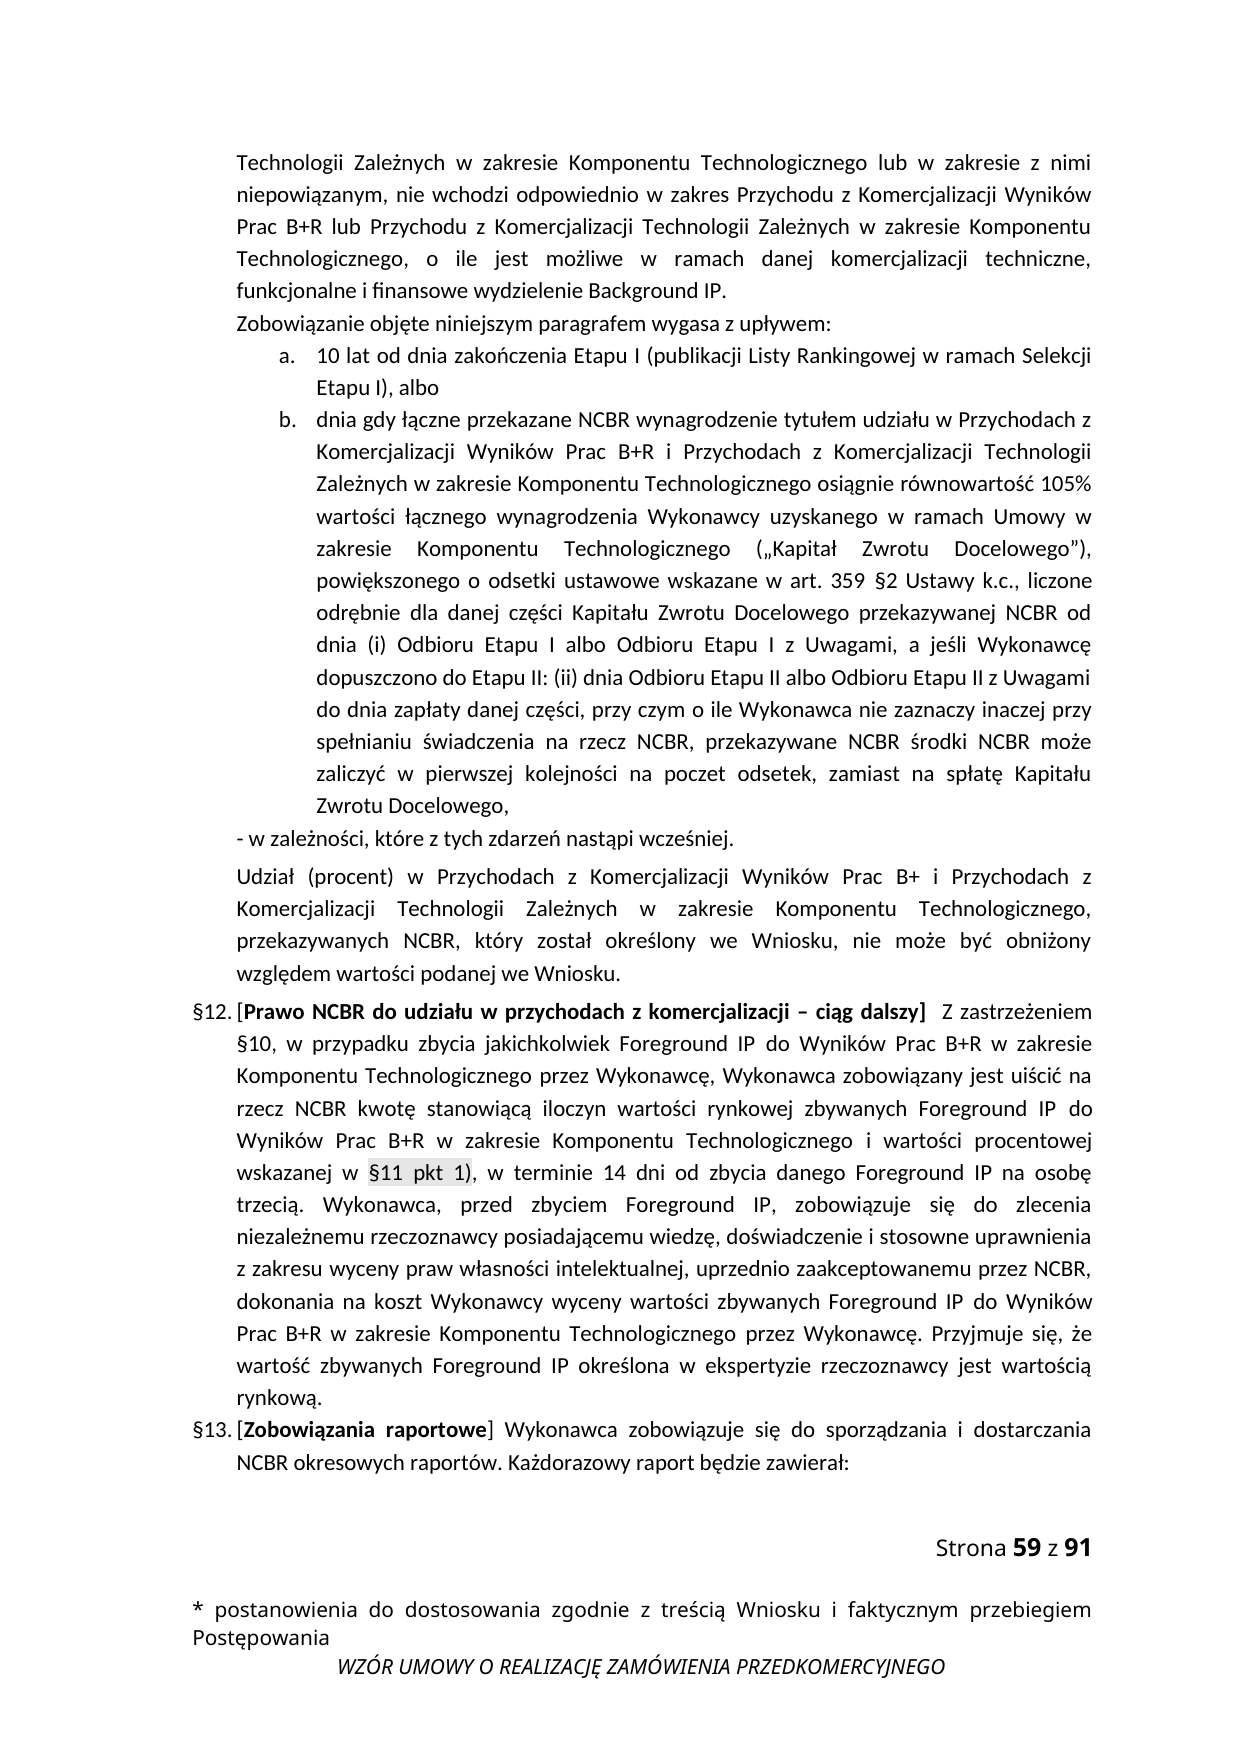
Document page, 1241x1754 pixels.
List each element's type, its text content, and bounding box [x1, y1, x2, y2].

list [Prawo NCBR do udziału w przychodach z komercjalizacji – ciąg dalszy] Z zastrzeżeniem §10, w przypadku zbycia jakichkolwiek Foreground IP do Wyników Prac B+R w zakresie Komponentu Technologicznego przez Wykonawcę, Wykonawca zobowiązany jest uiścić na rzecz NCBR kwotę stanowiącą iloczyn wartości rynkowej zbywanych Foreground IP do Wyników Prac B+R w zakresie Komponentu Technologicznego i wartości procentowej wskazanej w §11 pkt 1), w terminie 14 dni od zbycia danego Foreground IP na osobę trzecią. Wykonawca, przed zbyciem Foreground IP, zobowiązuje się do zlecenia niezależnemu rzeczoznawcy posiadającemu wiedzę, doświadczenie i stosowne uprawnienia z zakresu wyceny praw własności intelektualnej, uprzednio zaakceptowanemu przez NCBR, dokonania na koszt Wykonawcy wyceny wartości zbywanych Foreground IP do Wyników Prac B+R w zakresie Komponentu Technologicznego przez Wykonawcę. Przyjmuje się, że wartość zbywanych Foreground IP określona w ekspertyzie rzeczoznawcy jest wartością rynkową. [192, 997, 1093, 1411]
list 10 lat od dnia zakończenia Etapu I (publikacji Listy Rankingowej w ramach Selekcji Etapu I), albo [279, 341, 1093, 401]
list Zobowiązanie objęte niniejszym paragrafem wygasa z upływem: [236, 309, 1093, 337]
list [236, 148, 1093, 304]
list dnia gdy łączne przekazane NCBR wynagrodzenie tytułem udziału w Przychodach z Komercjalizacji Wyników Prac B+R i Przychodach z Komercjalizacji Technologii Zależnych w zakresie Komponentu Technologicznego osiągnie równowartość 105% wartości łącznego wynagrodzenia Wykonawcy uzyskanego w ramach Umowy w zakresie Komponentu Technologicznego („Kapitał Zwrotu Docelowego”), powiększonego o odsetki ustawowe wskazane w art. 359 §2 Ustawy k.c., liczone odrębnie dla danej części Kapitału Zwrotu Docelowego przekazywanej NCBR od dnia (i) Odbioru Etapu I albo Odbioru Etapu I z Uwagami, a jeśli Wykonawcę dopuszczono do Etapu II: (ii) dnia Odbioru Etapu II albo Odbioru Etapu II z Uwagami do dnia zapłaty danej części, przy czym o ile Wykonawca nie zaznaczy inaczej przy spełnianiu świadczenia na rzecz NCBR, przekazywane NCBR środki NCBR może zaliczyć w pierwszej kolejności na poczet odsetek, zamiast na spłatę Kapitału Zwrotu Docelowego, [279, 405, 1093, 819]
text Udział (procent) w Przychodach z Komercjalizacji Wyników Prac B+ i Przychodach z Komercjalizacji Technologii Zależnych w zakresie Komponentu Technologicznego, przekazywanych NCBR, który został określony we Wniosku, nie może być obniżony względem wartości podanej we Wniosku. [236, 862, 1093, 987]
list - w zależności, które z tych zdarzeń nastąpi wcześniej. [236, 824, 1093, 852]
list [Zobowiązania raportowe] Wykonawca zobowiązuje się do sporządzania i dostarczania NCBR okresowych raportów. Każdorazowy raport będzie zawierał: [192, 1416, 1093, 1476]
